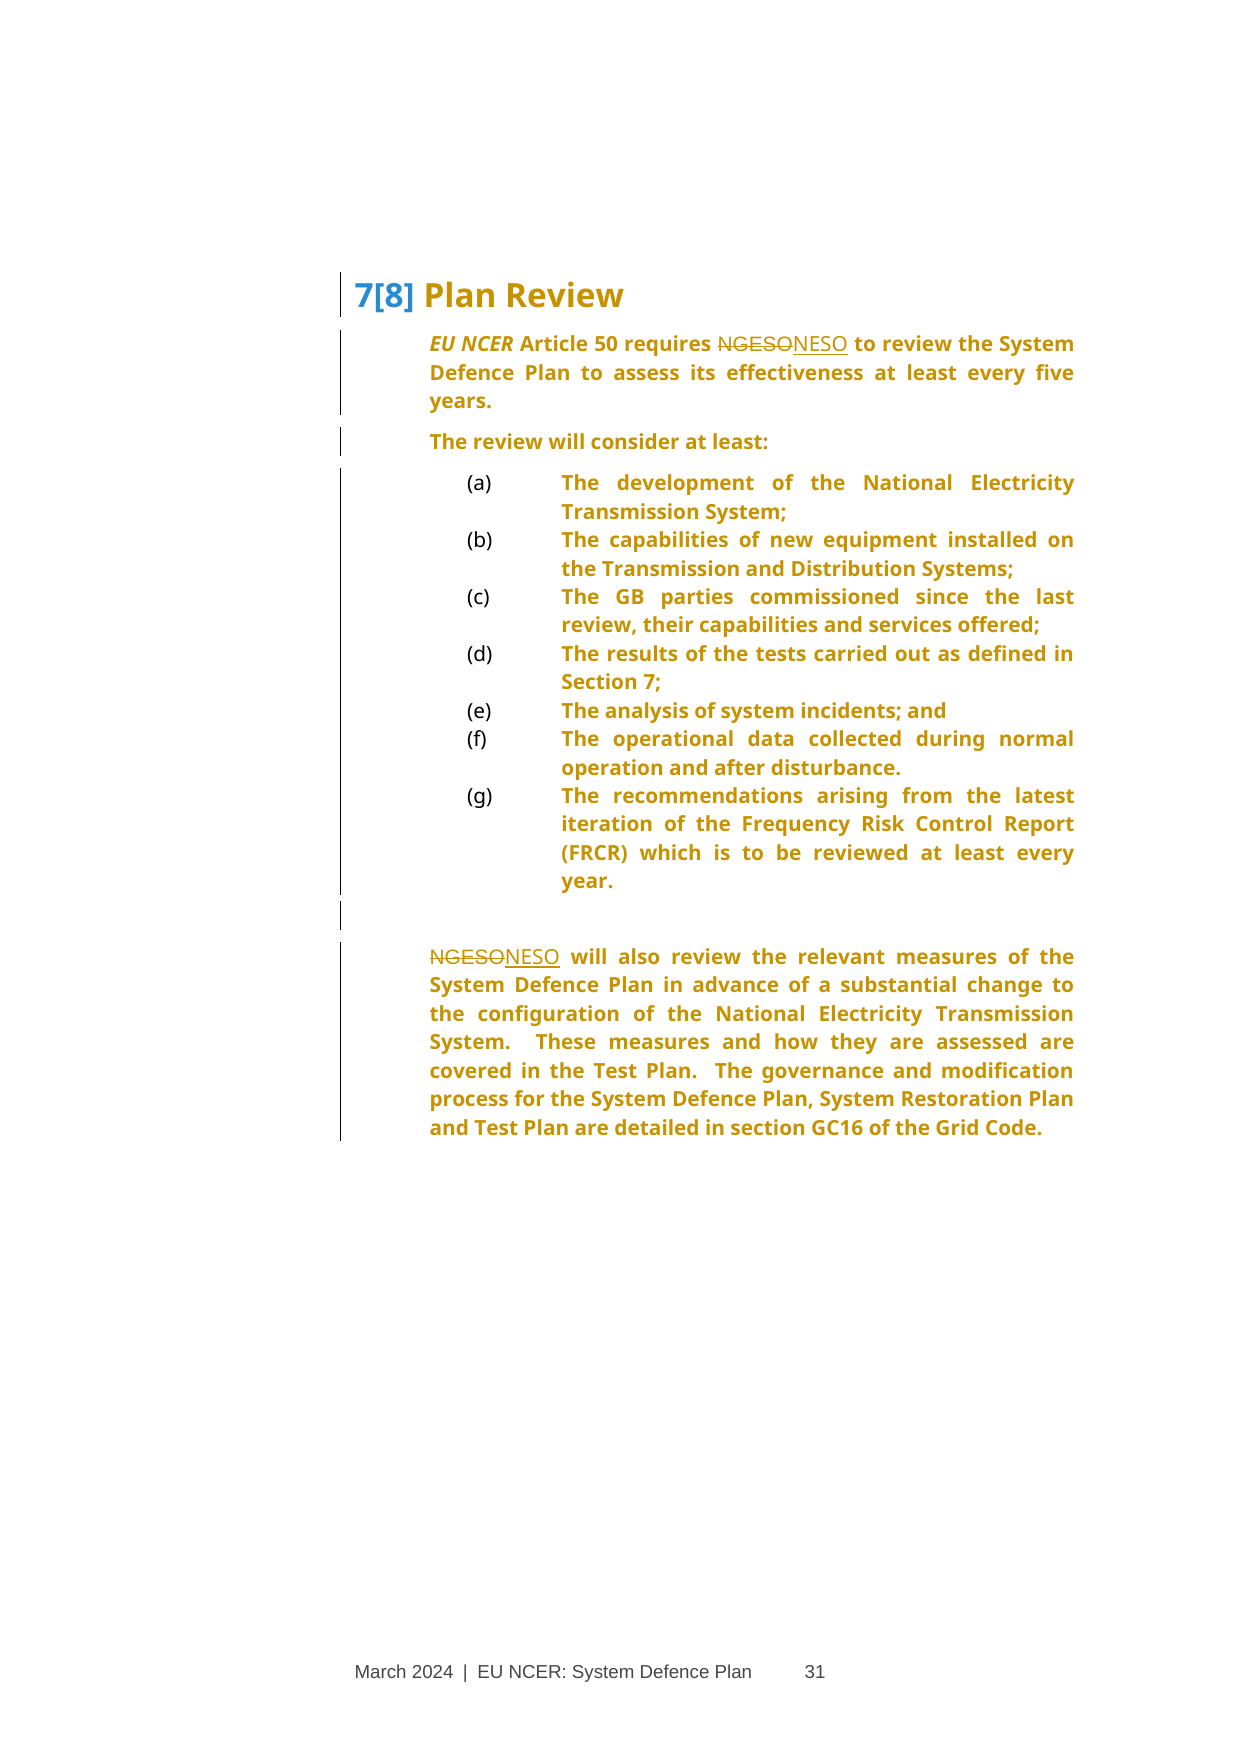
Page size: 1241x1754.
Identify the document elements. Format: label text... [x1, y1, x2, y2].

text will also review the relevant measures of the System Defence Plan in advance of a substantial change to the configuration of the National Electricity Transmission System. These measures and how they are assessed are covered in the Test Plan. The governance and modification process for the System Defence Plan, System Restoration Plan and Test Plan are detailed in section GC16 of the Grid Code. [429, 942, 1075, 1141]
list The GB parties commissioned since the last review, their capabilities and services offered; [467, 582, 1075, 639]
text The review will consider at least: [429, 427, 1075, 456]
list The recommendations arising from the latest iteration of the Frequency Risk Control Report (FRCR) which is to be reviewed at least every year. [467, 781, 1075, 895]
list The capabilities of new equipment installed on the Transmission and Distribution Systems; [467, 525, 1075, 582]
list The results of the tests carried out as defined in Section 7; [467, 639, 1075, 696]
list The operational data collected during normal operation and after disturbance. [467, 724, 1075, 781]
list The analysis of system incidents; and [467, 696, 1075, 724]
text EU NCER Article 50 requires to review the System Defence Plan to assess its effectiveness at least every five years. [429, 329, 1075, 415]
list The development of the National Electricity Transmission System; [467, 468, 1075, 525]
subtitle Plan Review [354, 272, 1075, 317]
